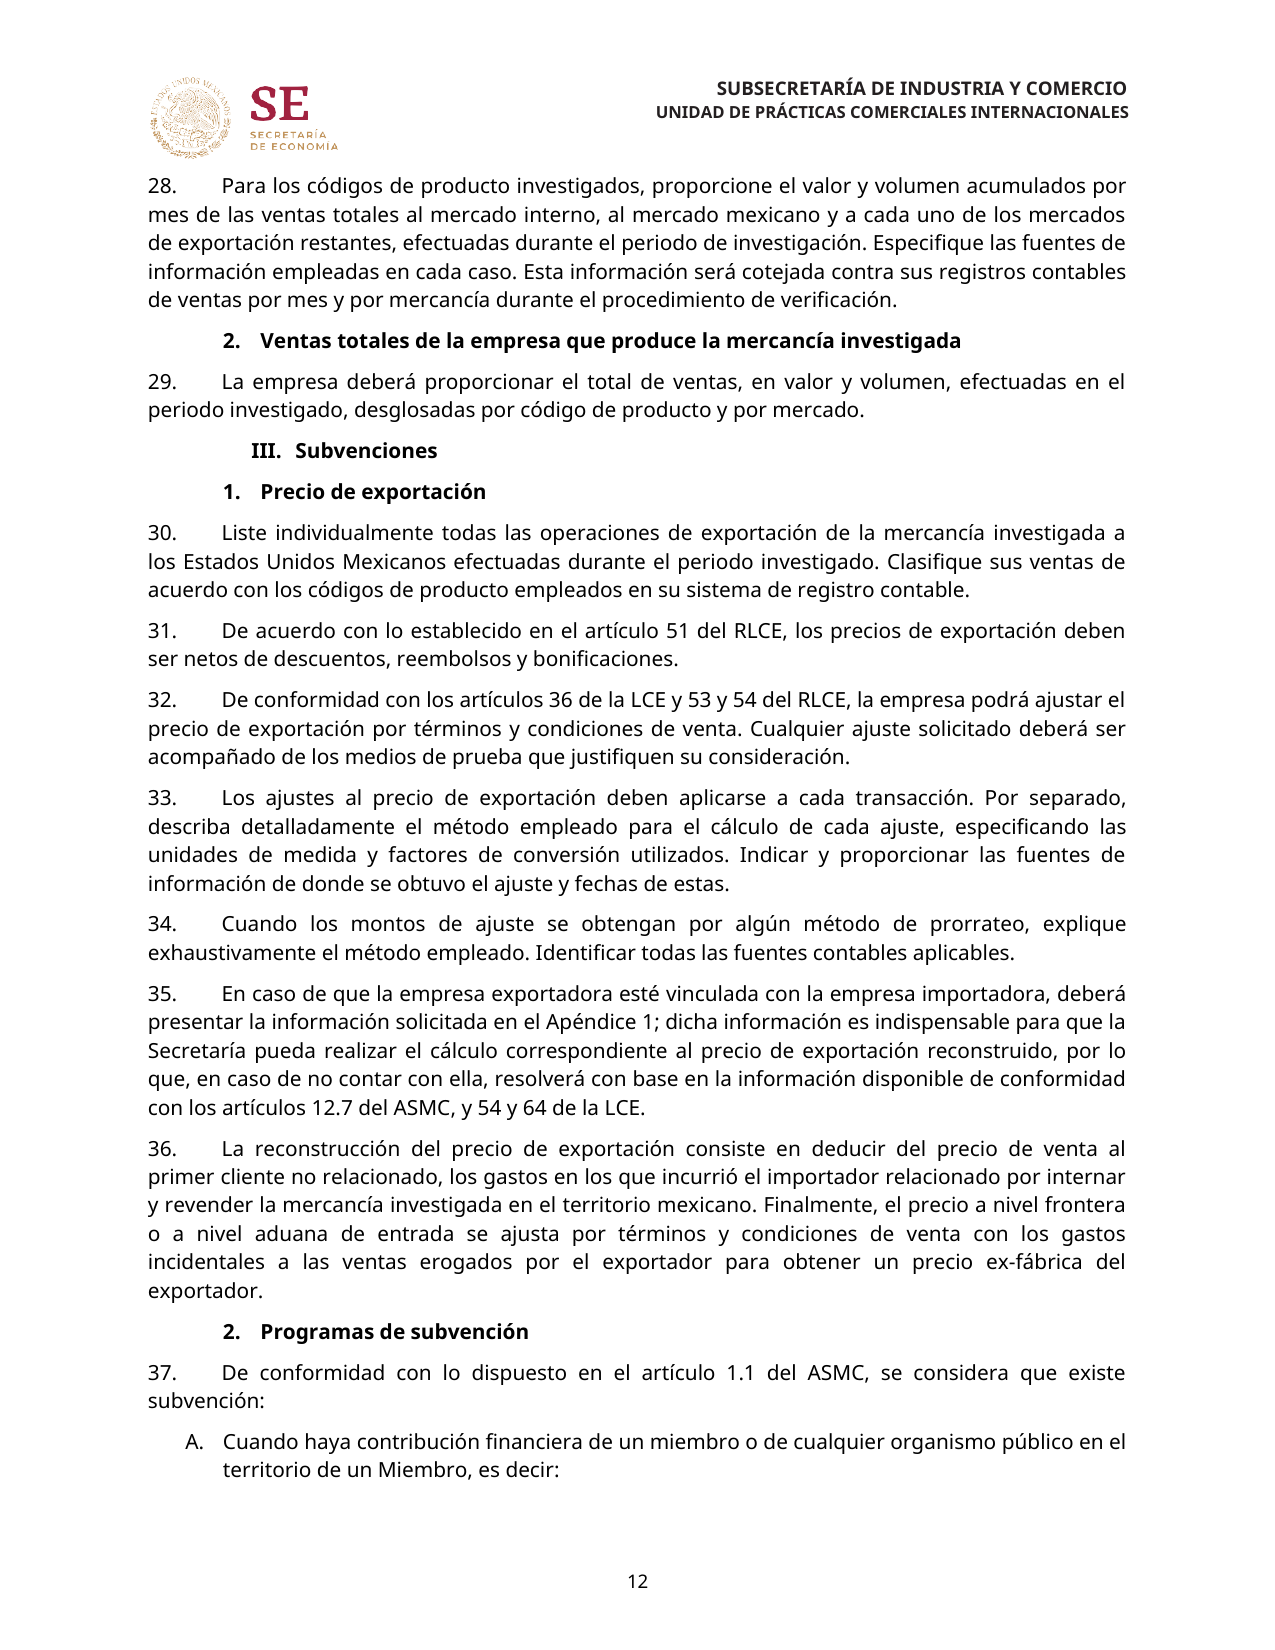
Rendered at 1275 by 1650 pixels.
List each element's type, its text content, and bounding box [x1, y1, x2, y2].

list Subvenciones [223, 436, 1127, 465]
picture [250, 129, 338, 150]
picture [251, 86, 276, 121]
list La reconstrucción del precio de exportación consiste en deducir del precio de venta al primer cliente no relacionado, los gastos en los que incurrió el importador relacionado por internar y revender la mercancía investigada en el territorio mexicano. Finalmente, el precio a nivel frontera o a nivel aduana de entrada se ajusta por términos y condiciones de venta con los gastos incidentales a las ventas erogados por el exportador para obtener un precio ex-fábrica del exportador. [148, 1134, 1127, 1304]
list Cuando haya contribución financiera de un miembro o de cualquier organismo público en el territorio de un Miembro, es decir: [185, 1427, 1127, 1484]
list Para los códigos de producto investigados, proporcione el valor y volumen acumulados por mes de las ventas totales al mercado interno, al mercado mexicano y a cada uno de los mercados de exportación restantes, efectuadas durante el periodo de investigación. Especifique las fuentes de información empleadas en cada caso. Esta información será cotejada contra sus registros contables de ventas por mes y por mercancía durante el procedimiento de verificación. [148, 171, 1127, 314]
picture [279, 86, 308, 120]
subtitle Programas de subvención [223, 1317, 1127, 1345]
list Cuando los montos de ajuste se obtengan por algún método de prorrateo, explique exhaustivamente el método empleado. Identificar todas las fuentes contables aplicables. [148, 909, 1127, 966]
list Liste individualmente todas las operaciones de exportación de la mercancía investigada a los Estados Unidos Mexicanos efectuadas durante el periodo investigado. Clasifique sus ventas de acuerdo con los códigos de producto empleados en su sistema de registro contable. [148, 518, 1127, 604]
list La empresa deberá proporcionar el total de ventas, en valor y volumen, efectuadas en el periodo investigado, desglosadas por código de producto y por mercado. [148, 367, 1127, 424]
subtitle Precio de exportación [223, 477, 1127, 506]
subtitle Ventas totales de la empresa que produce la mercancía investigada [223, 326, 1127, 354]
list De acuerdo con lo establecido en el artículo 51 del RLCE, los precios de exportación deben ser netos de descuentos, reembolsos y bonificaciones. [148, 616, 1127, 673]
list Los ajustes al precio de exportación deben aplicarse a cada transacción. Por separado, describa detalladamente el método empleado para el cálculo de cada ajuste, especificando las unidades de medida y factores de conversión utilizados. Indicar y proporcionar las fuentes de información de donde se obtuvo el ajuste y fechas de estas. [148, 783, 1127, 897]
picture [150, 77, 231, 159]
list De conformidad con lo dispuesto en el artículo 1.1 del ASMC, se considera que existe subvención: [148, 1358, 1127, 1414]
list De conformidad con los artículos 36 de y 53 y 54 del RLCE, la empresa podrá ajustar el precio de exportación por términos y condiciones de venta. Cualquier ajuste solicitado deberá ser acompañado de los medios de prueba que justifiquen su consideración. [148, 686, 1127, 771]
list En caso de que la empresa exportadora esté vinculada con la empresa importadora, deberá presentar la información solicitada en el Apéndice 1; dicha información es indispensable para que la Secretaría pueda realizar el cálculo correspondiente al precio de exportación reconstruido, por lo que, en caso de no contar con ella, resolverá con base en la información disponible de conformidad con los artículos 12.7 del ASMC, y 54 y 64 de la LCE. [148, 979, 1127, 1121]
